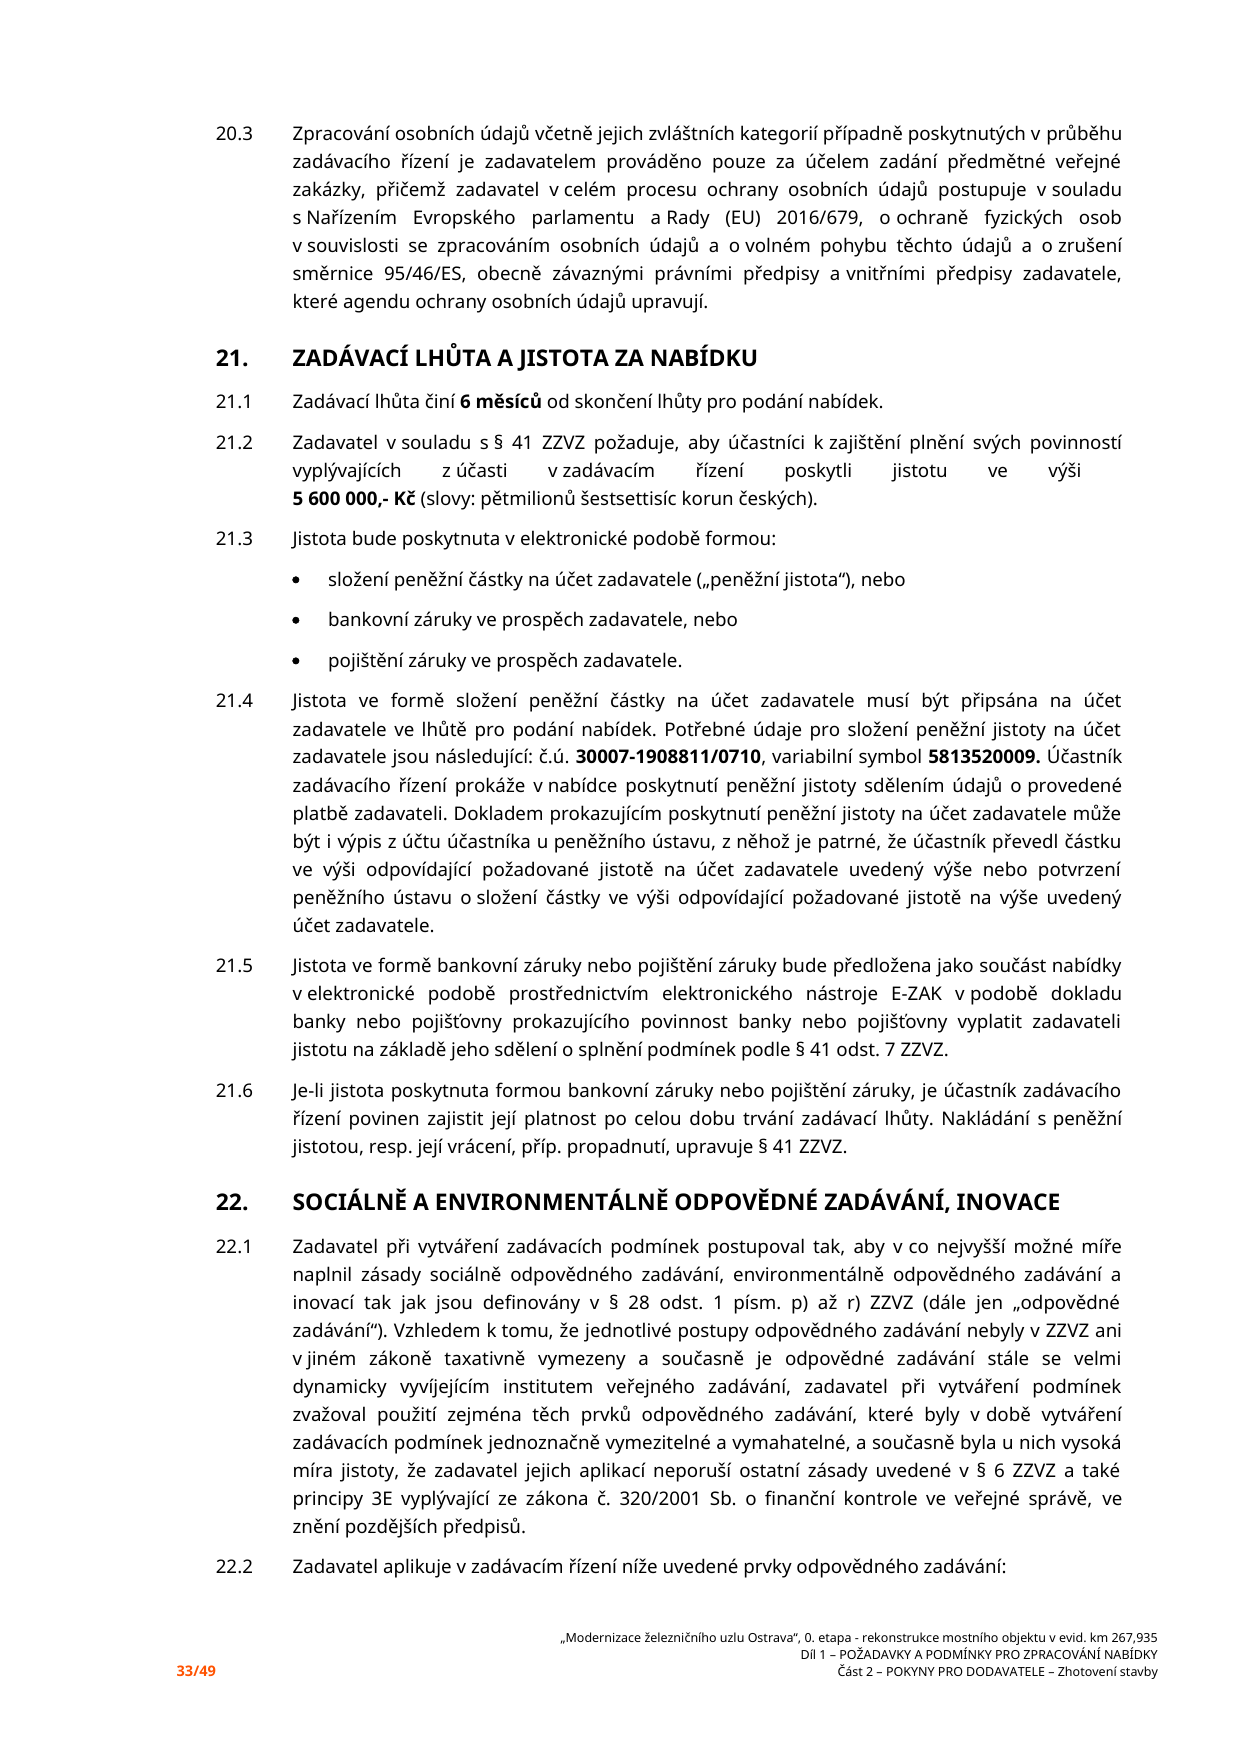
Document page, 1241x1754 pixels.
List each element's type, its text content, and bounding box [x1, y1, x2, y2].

text Je-li jistota poskytnuta formou bankovní záruky nebo pojištění záruky, je účastník zadávacího řízení povinen zajistit její platnost po celou dobu trvání zadávací lhůty. Nakládání s peněžní jistotou, resp. její vrácení, příp. propadnutí, upravuje § 41 ZZVZ. [216, 1077, 1122, 1159]
text Jistota ve formě bankovní záruky nebo pojištění záruky bude předložena jako součást nabídky v elektronické podobě prostřednictvím elektronického nástroje E-ZAK v podobě dokladu banky nebo pojišťovny prokazujícího povinnost banky nebo pojišťovny vyplatit zadavateli jistotu na základě jeho sdělení o splnění podmínek podle § 41 odst. 7 ZZVZ. [216, 952, 1122, 1062]
text složení peněžní částky na účet zadavatele („peněžní jistota“), nebo [292, 566, 1122, 592]
text Zadavatel v souladu s § 41 ZZVZ požaduje, aby účastníci k zajištění plnění svých povinností vyplývajících z účasti v zadávacím řízení poskytli jistotu ve výši 5 600 000,- Kč (slovy: pětmilionů šestsettisíc korun českých). [216, 429, 1122, 511]
text Jistota bude poskytnuta v elektronické podobě formou: [216, 526, 1122, 551]
text Zadavatel při vytváření zadávacích podmínek postupoval tak, aby v co nejvyšší možné míře naplnil zásady sociálně odpovědného zadávání, environmentálně odpovědného zadávání a inovací tak jak jsou definovány v § 28 odst. 1 písm. p) až r) ZZVZ (dále jen „odpovědné zadávání“). Vzhledem k tomu, že jednotlivé postupy odpovědného zadávání nebyly v ZZVZ ani v jiném zákoně taxativně vymezeny a současně je odpovědné zadávání stále se velmi dynamicky vyvíjejícím institutem veřejného zadávání, zadavatel při vytváření podmínek zvažoval použití zejména těch prvků odpovědného zadávání, které byly v době vytváření zadávacích podmínek jednoznačně vymezitelné a vymahatelné, a současně byla u nich vysoká míra jistoty, že zadavatel jejich aplikací neporuší ostatní zásady uvedené v § 6 ZZVZ a také principy 3E vyplývající ze zákona č. 320/2001 Sb. o finanční kontrole ve veřejné správě, ve znění pozdějších předpisů. [216, 1233, 1122, 1539]
text Zpracování osobních údajů včetně jejich zvláštních kategorií případně poskytnutých v průběhu zadávacího řízení je zadavatelem prováděno pouze za účelem zadání předmětné veřejné zakázky, přičemž zadavatel v celém procesu ochrany osobních údajů postupuje v souladu s Nařízením Evropského parlamentu a Rady (EU) 2016/679, o ochraně fyzických osob v souvislosti se zpracováním osobních údajů a o volném pohybu těchto údajů a o zrušení směrnice 95/46/ES, obecně závaznými právními předpisy a vnitřními předpisy zadavatele, které agendu ochrany osobních údajů upravují. [216, 121, 1122, 314]
text Jistota ve formě složení peněžní částky na účet zadavatele musí být připsána na účet zadavatele ve lhůtě pro podání nabídek. Potřebné údaje pro složení peněžní jistoty na účet zadavatele jsou následující: č.ú. 30007-1908811/0710, variabilní symbol 5813520009. Účastník zadávacího řízení prokáže v nabídce poskytnutí peněžní jistoty sdělením údajů o provedené platbě zadavateli. Dokladem prokazujícím poskytnutí peněžní jistoty na účet zadavatele může být i výpis z účtu účastníka u peněžního ústavu, z něhož je patrné, že účastník převedl částku ve výši odpovídající požadované jistotě na účet zadavatele uvedený výše nebo potvrzení peněžního ústavu o složení částky ve výši odpovídající požadované jistotě na výše uvedený účet zadavatele. [216, 688, 1122, 937]
text Zadávací lhůta činí 6 měsíců od skončení lhůty pro podání nabídek. [216, 389, 1122, 414]
text pojištění záruky ve prospěch zadavatele. [292, 647, 1122, 673]
text ZADÁVACÍ LHŮTA A JISTOTA ZA NABÍDKU [216, 342, 1122, 373]
text bankovní záruky ve prospěch zadavatele, nebo [292, 607, 1122, 632]
text Zadavatel aplikuje v zadávacím řízení níže uvedené prvky odpovědného zadávání: [216, 1554, 1122, 1579]
text SOCIÁLNĚ A ENVIRONMENTÁLNĚ ODPOVĚDNÉ ZADÁVÁNÍ, INOVACE [216, 1186, 1122, 1217]
